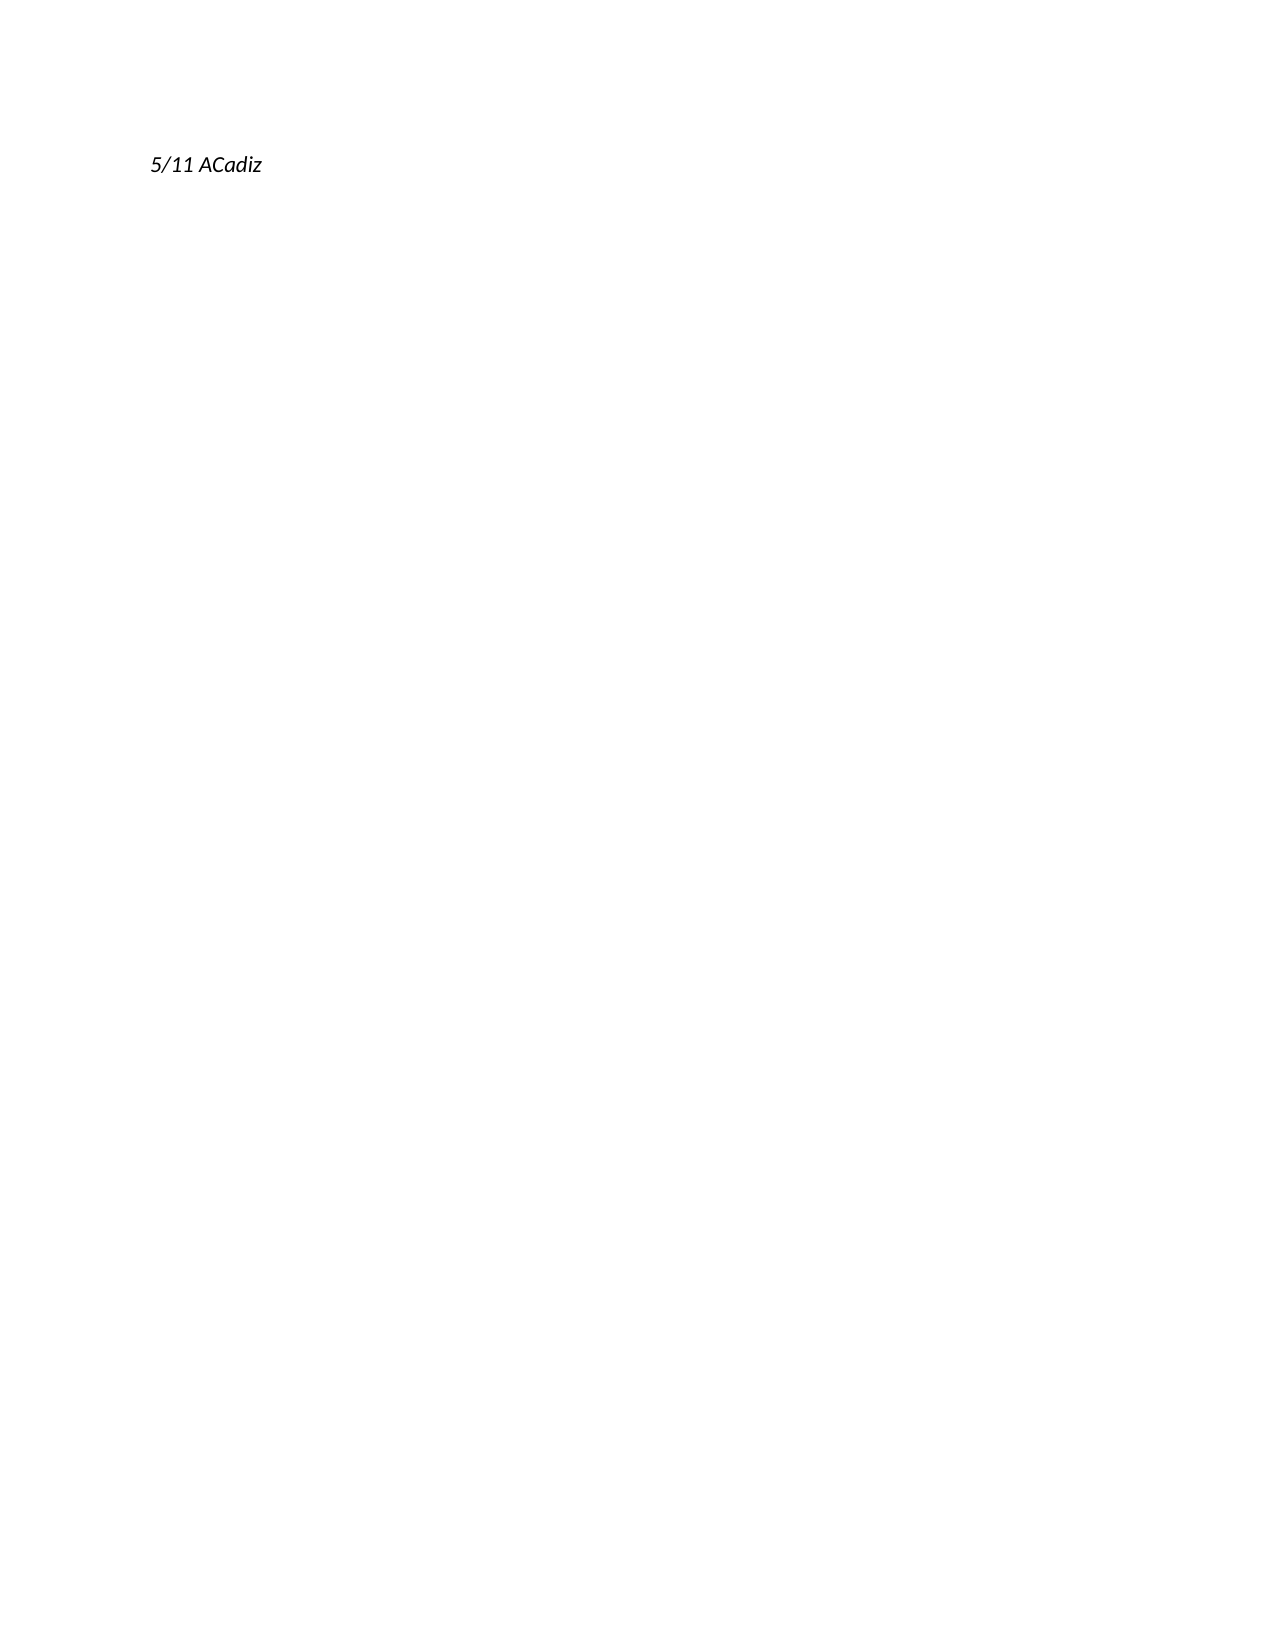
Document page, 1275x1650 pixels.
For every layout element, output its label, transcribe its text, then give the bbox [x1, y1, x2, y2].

text 5/11 ACadiz [150, 150, 1125, 178]
